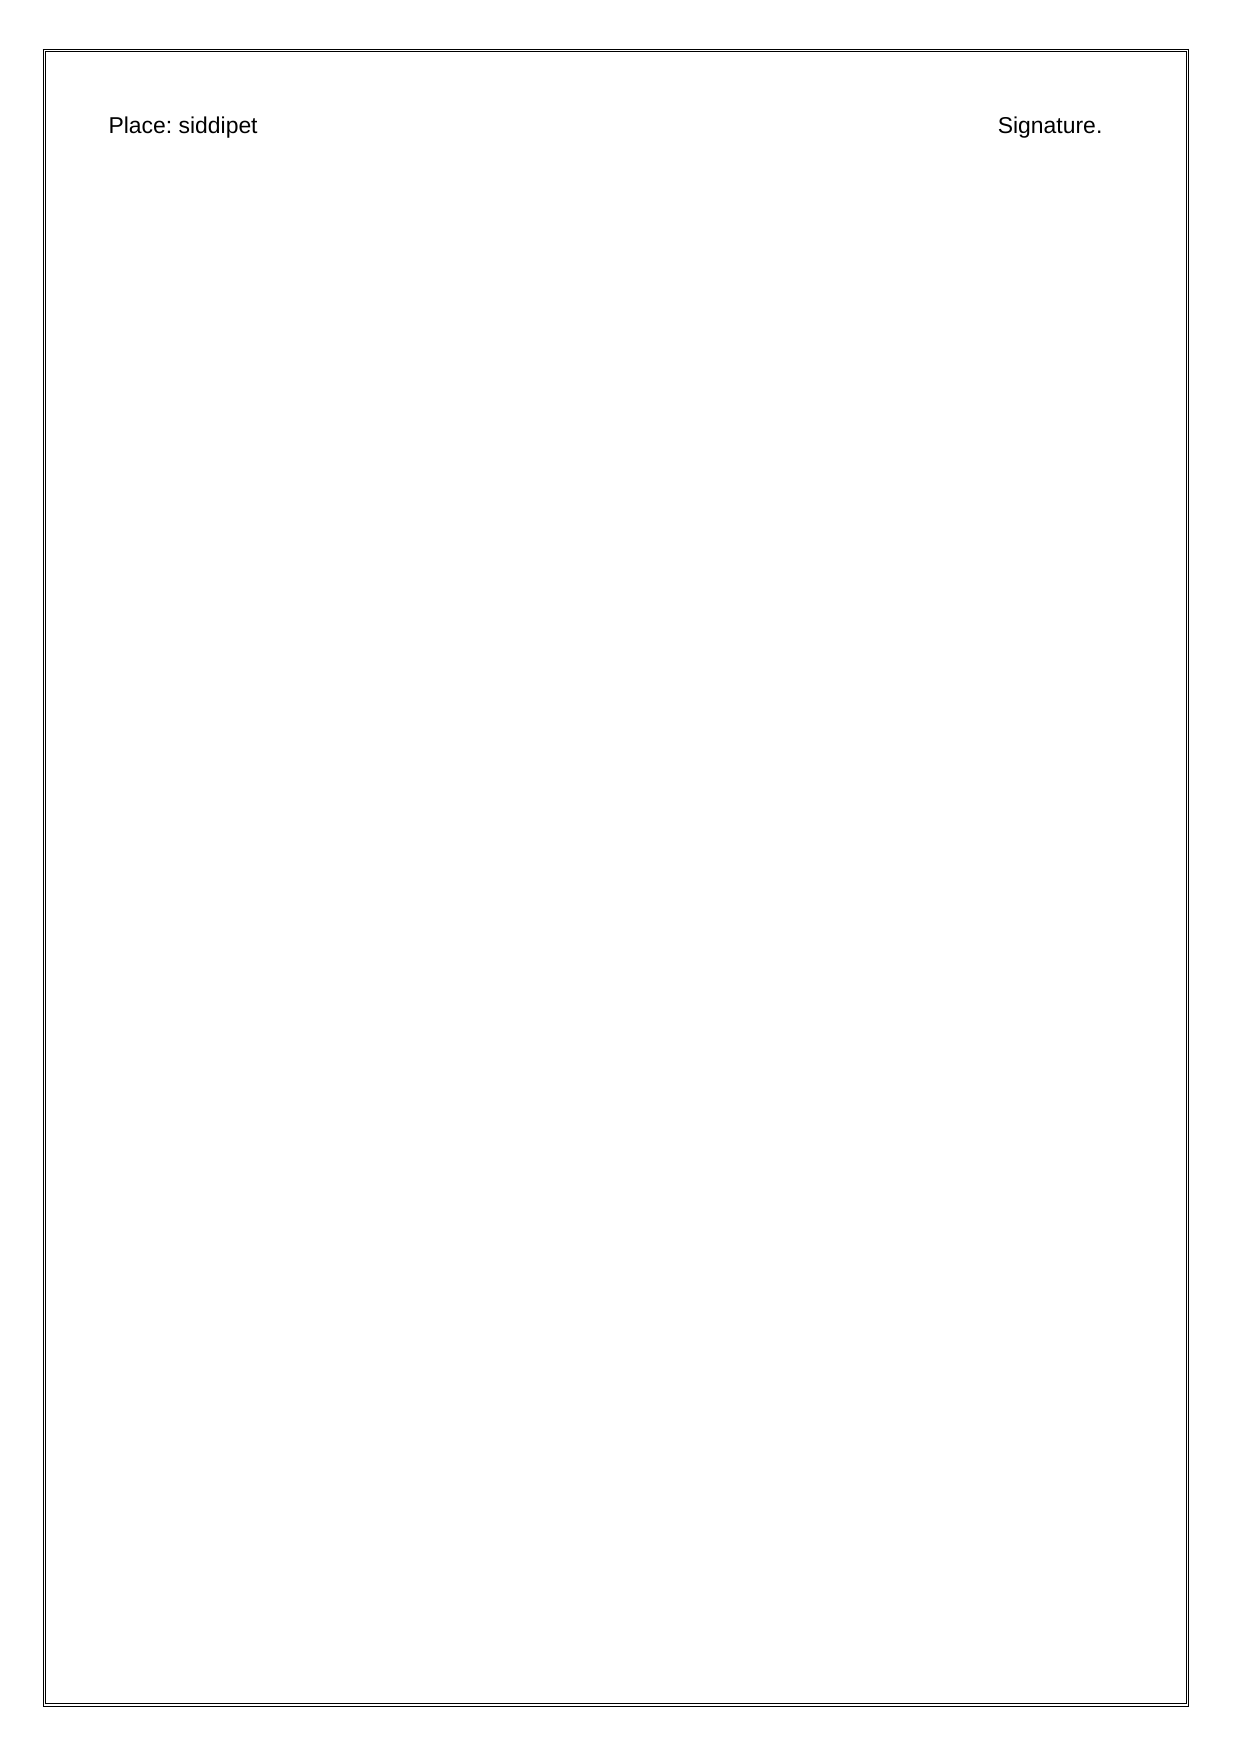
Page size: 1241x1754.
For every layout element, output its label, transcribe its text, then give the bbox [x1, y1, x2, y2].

text Place: siddipet Signature. [108, 112, 1163, 138]
